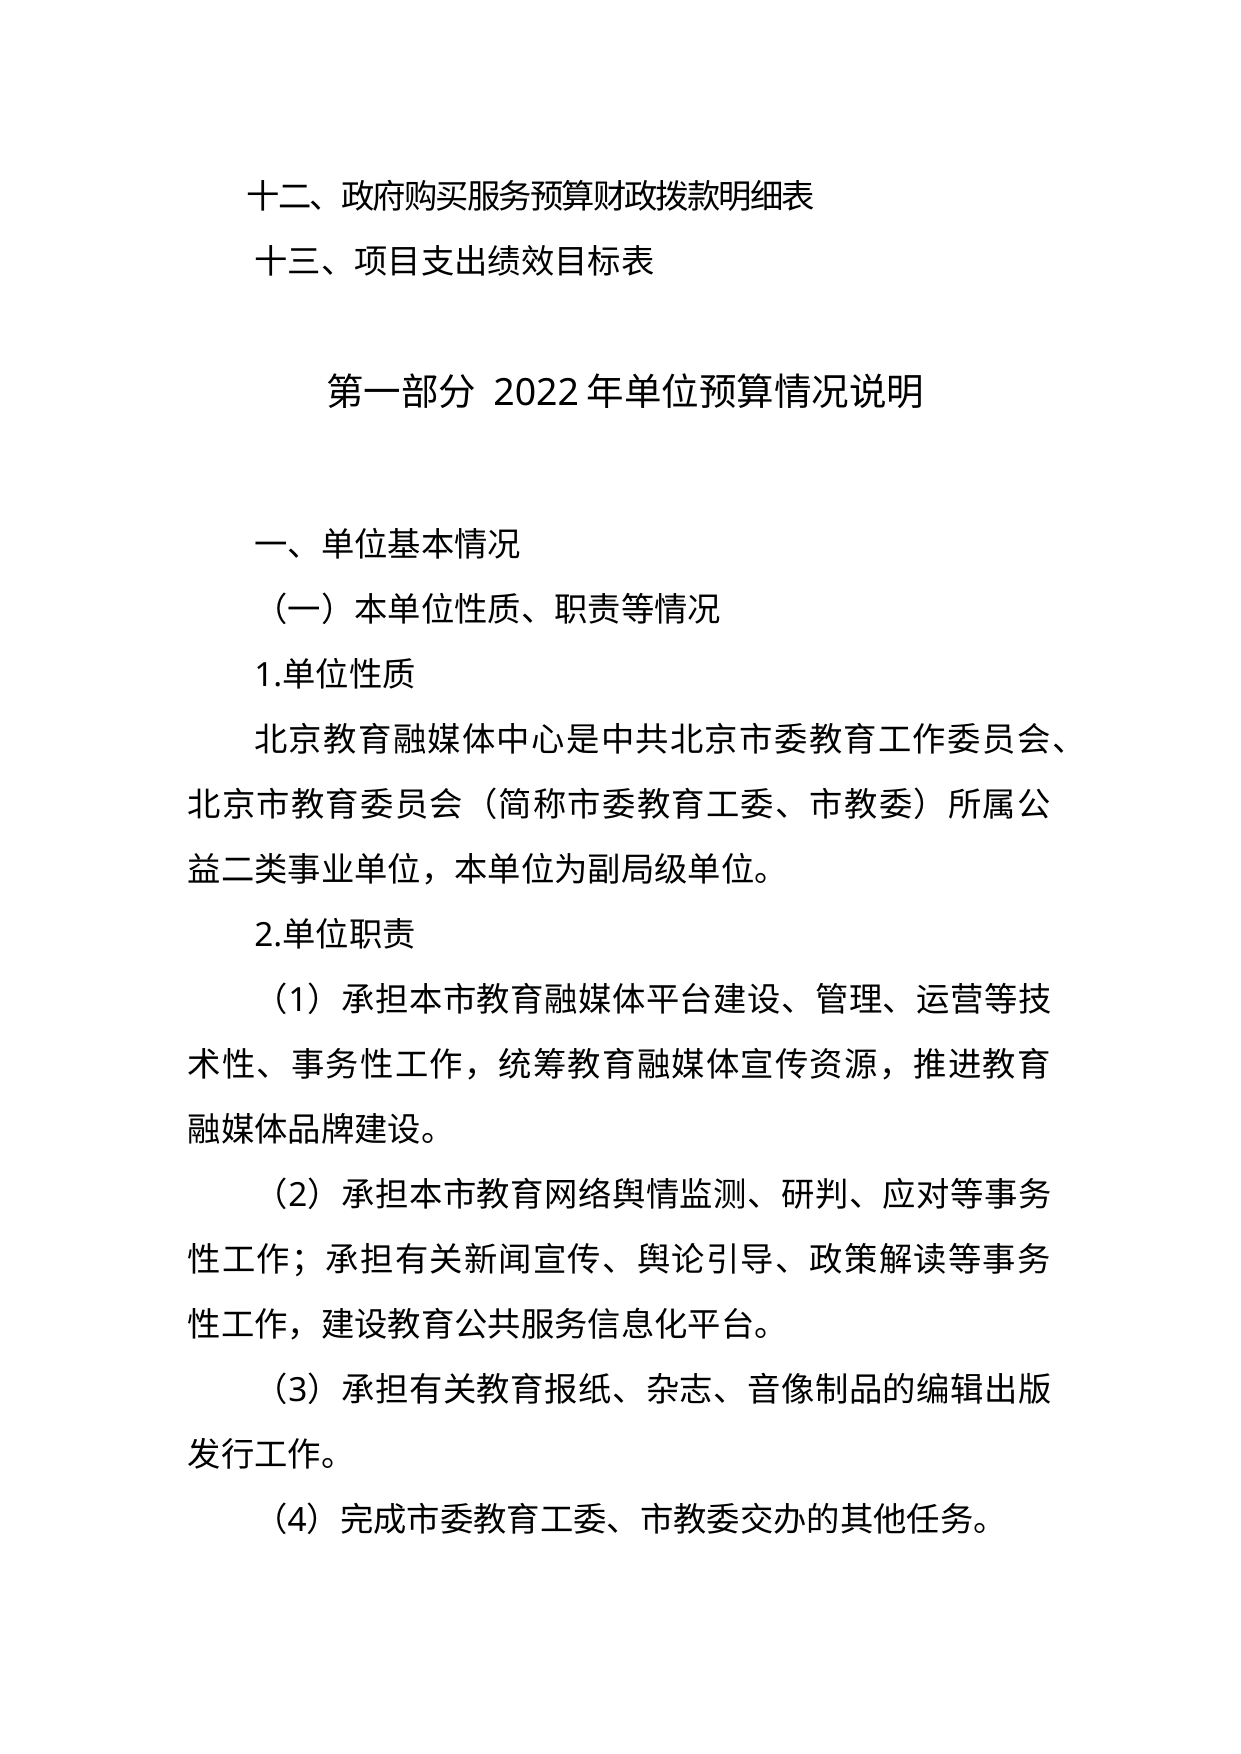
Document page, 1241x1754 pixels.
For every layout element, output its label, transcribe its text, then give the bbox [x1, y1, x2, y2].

text 第一部分 2022年单位预算情况说明 [187, 357, 1053, 422]
text 十二、政府购买服务预算财政拨款明细表 [187, 162, 1053, 227]
text 1.单位性质 [187, 640, 1053, 705]
text （3）承担有关教育报纸、杂志、音像制品的编辑出版发行工作。 [187, 1355, 1053, 1485]
text （2）承担本市教育网络舆情监测、研判、应对等事务性工作；承担有关新闻宣传、舆论引导、政策解读等事务性工作，建设教育公共服务信息化平台。 [187, 1160, 1053, 1355]
text 2.单位职责 [187, 900, 1053, 965]
text 十三、项目支出绩效目标表 [187, 227, 1053, 292]
text 北京教育融媒体中心是中共北京市委教育工作委员会、北京市教育委员会（简称市委教育工委、市教委）所属公益二类事业单位，本单位为副局级单位。 [187, 705, 1053, 900]
text （一）本单位性质、职责等情况 [187, 575, 1053, 640]
text （1）承担本市教育融媒体平台建设、管理、运营等技术性、事务性工作，统筹教育融媒体宣传资源，推进教育融媒体品牌建设。 [187, 965, 1053, 1160]
text 一、单位基本情况 [187, 510, 1053, 575]
text （4）完成市委教育工委、市教委交办的其他任务。 [187, 1485, 1053, 1550]
